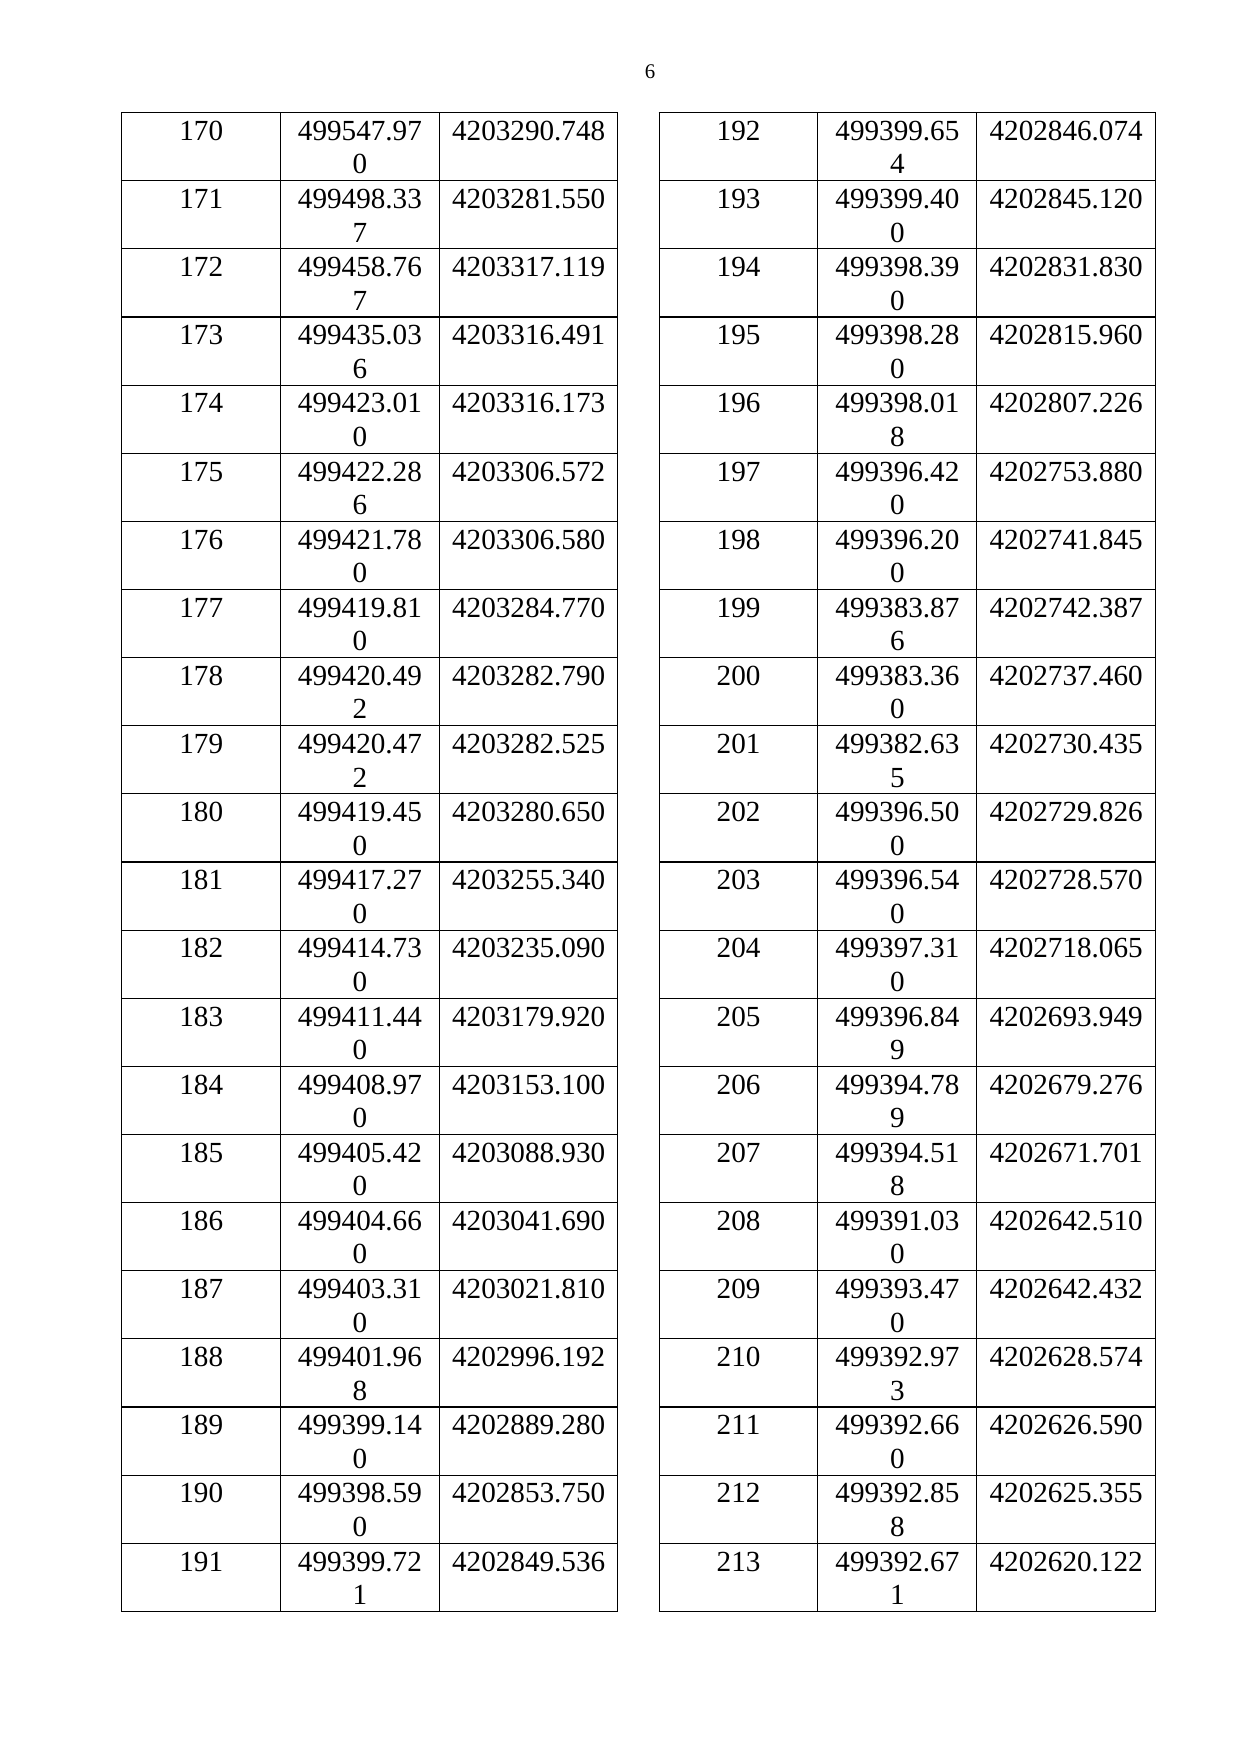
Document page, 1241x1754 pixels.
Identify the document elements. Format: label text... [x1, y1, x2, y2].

table_cell 499399.654 [818, 113, 976, 180]
table_cell 171 [122, 181, 280, 248]
table_cell 174 [122, 386, 280, 453]
table_cell 189 [122, 1408, 280, 1474]
table_cell 4203317.119 [440, 249, 617, 316]
table_cell 499403.310 [281, 1271, 439, 1338]
table_cell 172 [122, 249, 280, 316]
table_cell 499398.590 [281, 1476, 439, 1543]
table_cell 4203235.090 [440, 931, 617, 998]
table_cell 177 [122, 590, 280, 657]
table_cell 499396.540 [818, 863, 976, 929]
table_cell 194 [660, 249, 817, 316]
table_cell 499383.360 [818, 658, 976, 725]
table_cell 499419.810 [281, 590, 439, 657]
table_cell 499435.036 [281, 318, 439, 384]
table_cell 4202996.192 [440, 1339, 617, 1406]
table_cell 4202846.074 [977, 113, 1155, 180]
table_cell 179 [122, 726, 280, 793]
table_cell 499399.721 [281, 1544, 439, 1611]
table_cell 499396.420 [818, 454, 976, 521]
table_cell 191 [122, 1544, 280, 1611]
table_cell 188 [122, 1339, 280, 1406]
table_cell 499391.030 [818, 1203, 976, 1270]
table_cell 202 [660, 794, 817, 861]
table_cell 499420.492 [281, 658, 439, 725]
table_cell 4203281.550 [440, 181, 617, 248]
table_cell 4203041.690 [440, 1203, 617, 1270]
table_cell 208 [660, 1203, 817, 1270]
table_cell 4203290.748 [440, 113, 617, 180]
table_cell 170 [122, 113, 280, 180]
table_cell 4202626.590 [977, 1408, 1155, 1474]
table_cell 4202693.949 [977, 999, 1155, 1066]
table_cell 204 [660, 931, 817, 998]
table_cell 499401.968 [281, 1339, 439, 1406]
table_cell 499421.780 [281, 522, 439, 589]
table_cell 200 [660, 658, 817, 725]
table_cell 210 [660, 1339, 817, 1406]
table_cell 193 [660, 181, 817, 248]
table_cell 499397.310 [818, 931, 976, 998]
table_cell 499396.200 [818, 522, 976, 589]
table_cell 4202815.960 [977, 318, 1155, 384]
table_cell 499417.270 [281, 863, 439, 929]
table_cell 4202642.432 [977, 1271, 1155, 1338]
table_cell 499419.450 [281, 794, 439, 861]
table_cell 499382.635 [818, 726, 976, 793]
table_cell 181 [122, 863, 280, 929]
table_cell 192 [660, 113, 817, 180]
table_cell 190 [122, 1476, 280, 1543]
table_cell 4203255.340 [440, 863, 617, 929]
table_cell 499393.470 [818, 1271, 976, 1338]
table_cell 4202729.826 [977, 794, 1155, 861]
table_cell 203 [660, 863, 817, 929]
table_cell 4202625.355 [977, 1476, 1155, 1543]
table_cell 4202628.574 [977, 1339, 1155, 1406]
table_cell 178 [122, 658, 280, 725]
table_cell 499392.660 [818, 1408, 976, 1474]
table_cell 499383.876 [818, 590, 976, 657]
table_cell 187 [122, 1271, 280, 1338]
table_cell 182 [122, 931, 280, 998]
table_cell 4203282.525 [440, 726, 617, 793]
table_cell 4203088.930 [440, 1135, 617, 1202]
table_cell 4202728.570 [977, 863, 1155, 929]
table_cell 4202742.387 [977, 590, 1155, 657]
table_cell 4202741.845 [977, 522, 1155, 589]
table_cell 499414.730 [281, 931, 439, 998]
table_cell 4202671.701 [977, 1135, 1155, 1202]
table_cell 4202679.276 [977, 1067, 1155, 1134]
table_cell 4203316.173 [440, 386, 617, 453]
table_cell 198 [660, 522, 817, 589]
table_cell 4202849.536 [440, 1544, 617, 1611]
table_cell 4202737.460 [977, 658, 1155, 725]
table_cell 4202889.280 [440, 1408, 617, 1474]
table_cell 499398.018 [818, 386, 976, 453]
table_cell 4202807.226 [977, 386, 1155, 453]
table_cell 4202753.880 [977, 454, 1155, 521]
table_cell 4203306.580 [440, 522, 617, 589]
table_cell 499420.472 [281, 726, 439, 793]
table_cell 173 [122, 318, 280, 384]
table_cell 186 [122, 1203, 280, 1270]
table_cell 4203280.650 [440, 794, 617, 861]
table_cell 499405.420 [281, 1135, 439, 1202]
table_cell 499396.849 [818, 999, 976, 1066]
table_cell 197 [660, 454, 817, 521]
table_cell 211 [660, 1408, 817, 1474]
table_cell 499423.010 [281, 386, 439, 453]
table_cell 195 [660, 318, 817, 384]
table_cell 175 [122, 454, 280, 521]
table_cell 499394.518 [818, 1135, 976, 1202]
table_cell 209 [660, 1271, 817, 1338]
table_cell 4202853.750 [440, 1476, 617, 1543]
table_cell 499394.789 [818, 1067, 976, 1134]
table_cell 4203153.100 [440, 1067, 617, 1134]
table_cell 183 [122, 999, 280, 1066]
table_cell 4203284.770 [440, 590, 617, 657]
table_cell 176 [122, 522, 280, 589]
table_cell 4203282.790 [440, 658, 617, 725]
table_cell 499422.286 [281, 454, 439, 521]
table_cell 499398.390 [818, 249, 976, 316]
table_cell 4203179.920 [440, 999, 617, 1066]
table_cell 205 [660, 999, 817, 1066]
table_cell 4202620.122 [977, 1544, 1155, 1611]
table_cell 4202718.065 [977, 931, 1155, 998]
table_cell 499408.970 [281, 1067, 439, 1134]
table_cell 184 [122, 1067, 280, 1134]
table_cell 499399.140 [281, 1408, 439, 1474]
table_cell 499458.767 [281, 249, 439, 316]
table_cell 185 [122, 1135, 280, 1202]
table_cell 499411.440 [281, 999, 439, 1066]
table_cell 196 [660, 386, 817, 453]
table_cell 4203021.810 [440, 1271, 617, 1338]
table_cell 207 [660, 1135, 817, 1202]
table_cell 4202642.510 [977, 1203, 1155, 1270]
table_cell 499547.970 [281, 113, 439, 180]
table_cell 4202831.830 [977, 249, 1155, 316]
table_cell 4203316.491 [440, 318, 617, 384]
table_cell 499399.400 [818, 181, 976, 248]
table_cell 499392.858 [818, 1476, 976, 1543]
table_cell 499396.500 [818, 794, 976, 861]
table_cell 499498.337 [281, 181, 439, 248]
table_cell 499392.671 [818, 1544, 976, 1611]
table_cell 206 [660, 1067, 817, 1134]
table_cell 4203306.572 [440, 454, 617, 521]
table_cell 212 [660, 1476, 817, 1543]
table_cell 213 [660, 1544, 817, 1611]
table_cell 201 [660, 726, 817, 793]
table_cell 499392.973 [818, 1339, 976, 1406]
table_cell 199 [660, 590, 817, 657]
table_cell 180 [122, 794, 280, 861]
table_cell 4202845.120 [977, 181, 1155, 248]
table_cell 4202730.435 [977, 726, 1155, 793]
table_cell 499404.660 [281, 1203, 439, 1270]
table_cell 499398.280 [818, 318, 976, 384]
